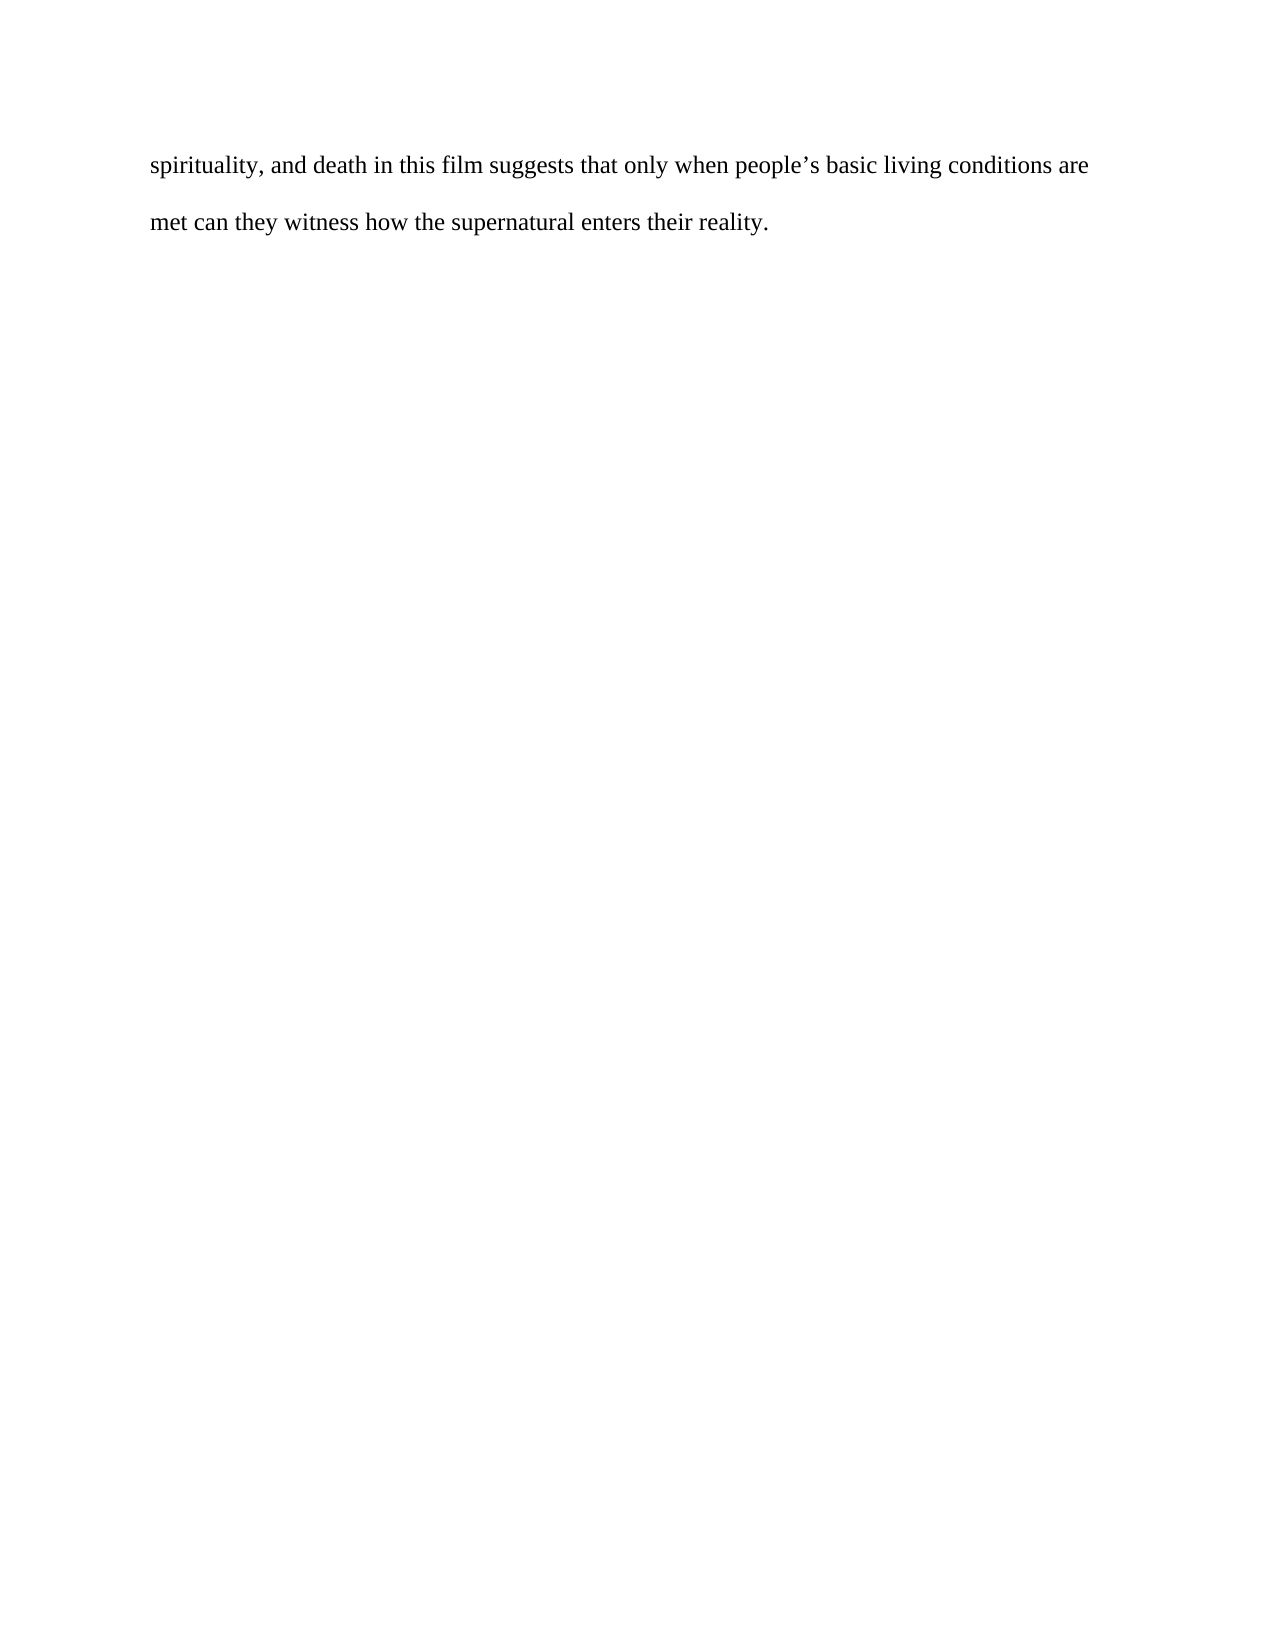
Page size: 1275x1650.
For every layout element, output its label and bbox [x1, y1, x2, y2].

text [150, 150, 1125, 236]
